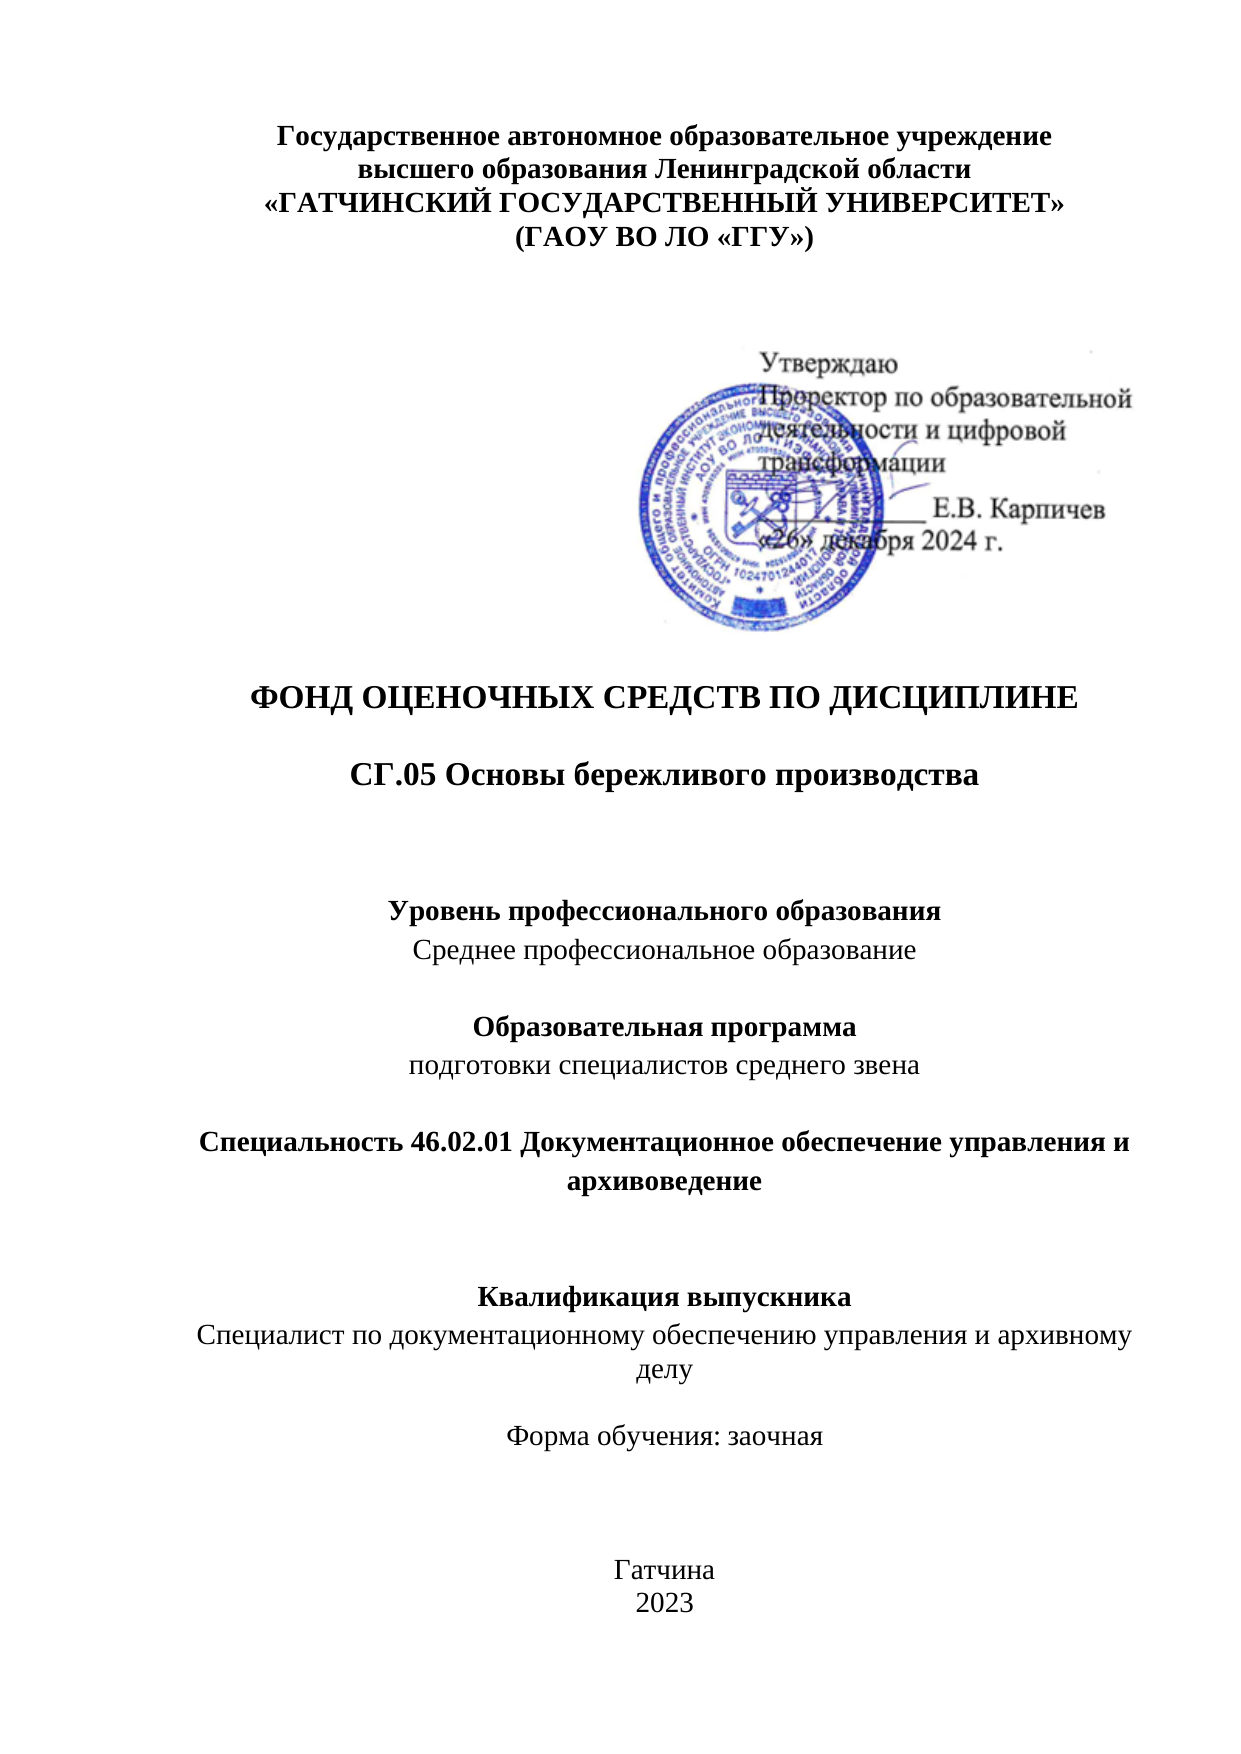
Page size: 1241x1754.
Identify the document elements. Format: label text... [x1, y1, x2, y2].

text подготовки специалистов среднего звена [177, 1047, 1152, 1081]
text 2023 [177, 1586, 1152, 1619]
text высшего образования Ленинградской области [177, 152, 1152, 185]
text Уровень профессионального образования [177, 893, 1152, 927]
picture [622, 314, 1152, 649]
text (ГАОУ ВО ЛО «ГГУ») [177, 219, 1152, 252]
text «ГАТЧИНСКИЙ ГОСУДАРСТВЕННЫЙ УНИВЕРСИТЕТ» [177, 185, 1152, 219]
text Специальность 46.02.01 Документационное обеспечение управления и архивоведение [177, 1124, 1152, 1197]
text Специалист по документационному обеспечению управления и архивному делу [177, 1317, 636, 1384]
text Государственное автономное образовательное учреждение [177, 118, 1152, 152]
text Гатчина [177, 1552, 1152, 1586]
text ФОНД ОЦЕНОЧНЫХ СРЕДСТВ ПО ДИСЦИПЛИНЕ [177, 678, 1152, 716]
text Специалист по документационному обеспечению управления и архивному делу [693, 1317, 1152, 1384]
text Форма обучения: заочная [177, 1418, 1152, 1451]
text Образовательная программа [177, 1009, 1152, 1042]
text Квалификация выпускника [177, 1279, 1152, 1312]
text СГ.05 Основы бережливого производства [177, 754, 1152, 793]
text Среднее профессиональное образование [177, 932, 1152, 965]
